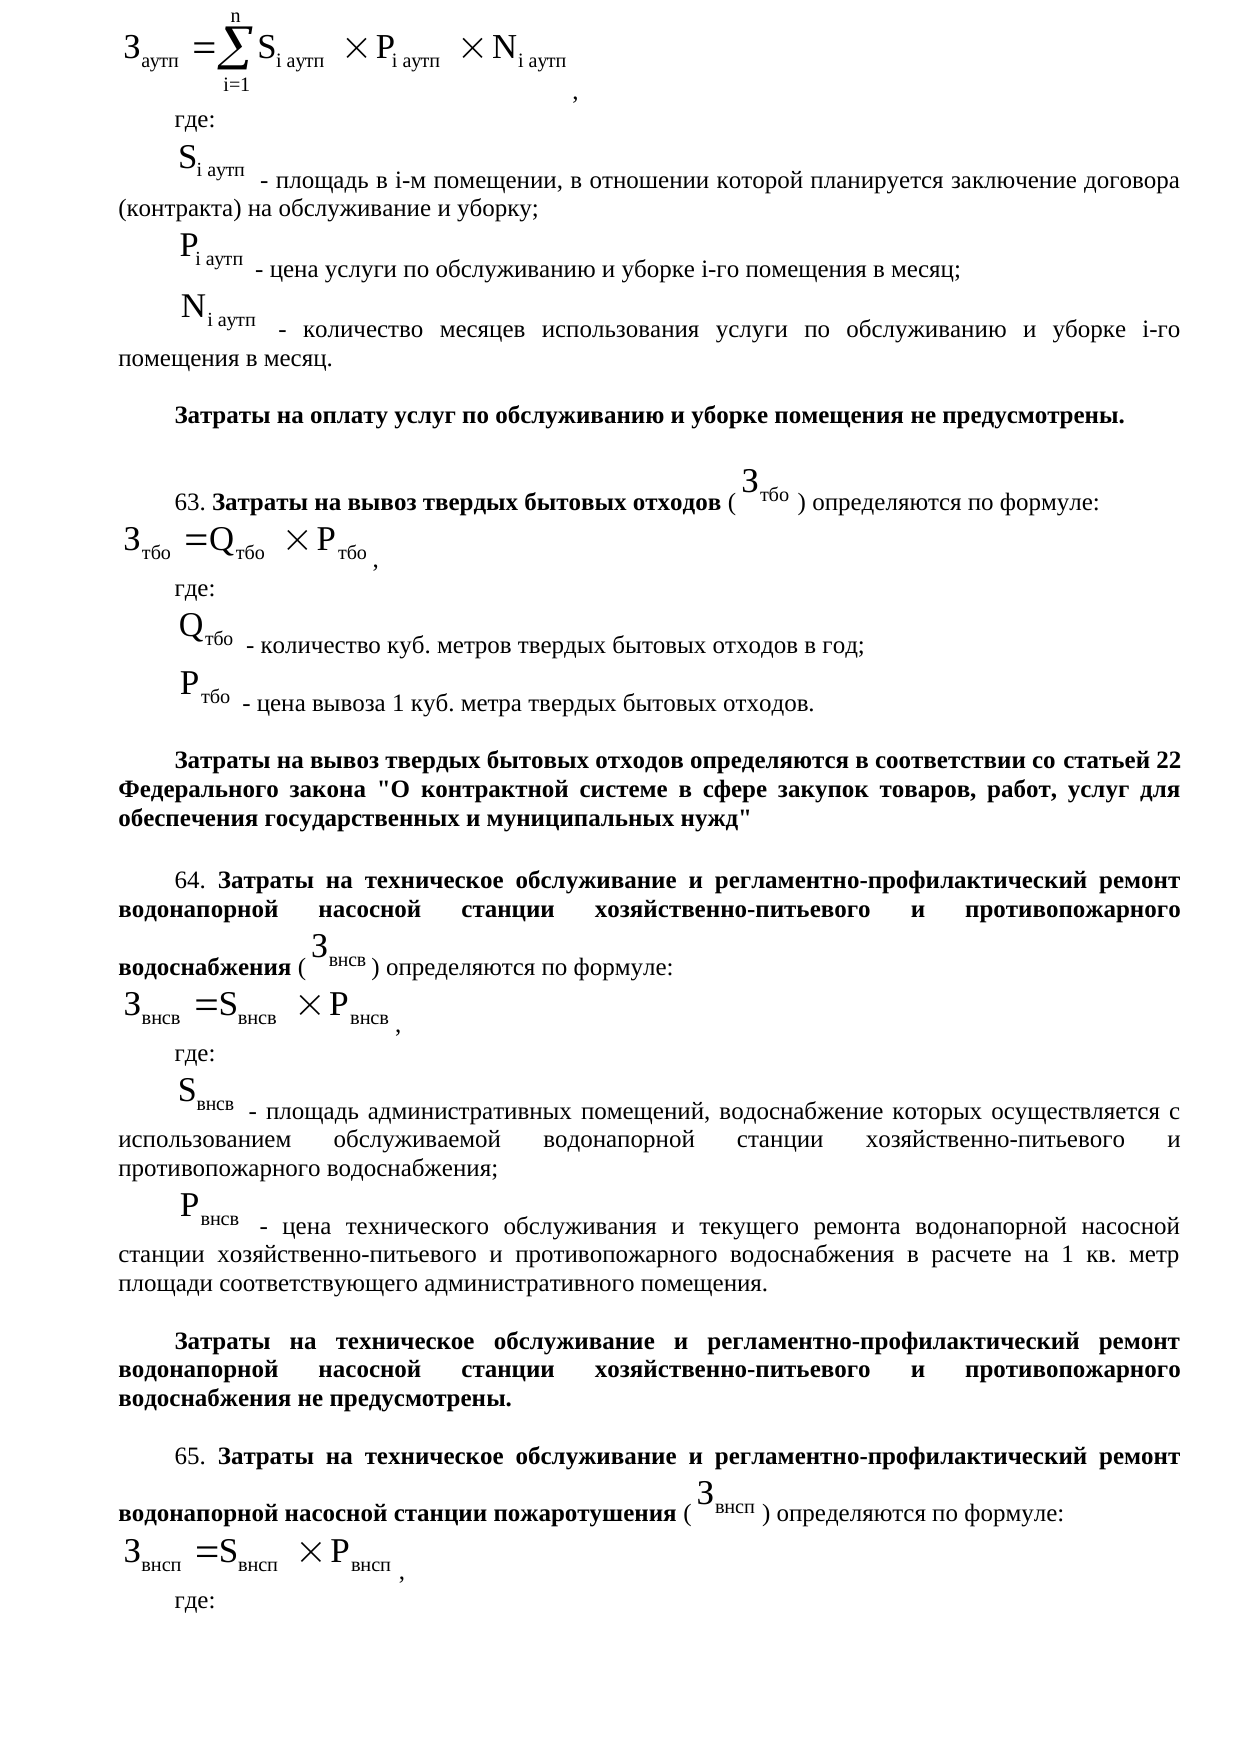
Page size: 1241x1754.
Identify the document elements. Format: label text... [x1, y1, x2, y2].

text Затраты на вывоз твердых бытовых отходов определяются в соответствии со статьей 22 Федерального закона "О контрактной системе в сфере закупок товаров, работ, услуг для обеспечения государственных и муниципальных нужд" [118, 746, 1181, 832]
text Затраты на оплату услуг по обслуживанию и уборке помещения не предусмотрены. [118, 400, 1181, 429]
text Затраты на техническое обслуживание и регламентно-профилактический ремонт водонапорной насосной станции хозяйственно-питьевого и противопожарного водоснабжения не предусмотрены. [118, 1326, 1181, 1412]
text , [118, 981, 1181, 1038]
text где: [118, 573, 1181, 602]
text - площадь в i-м помещении, в отношении которой планируется заключение договора (контракта) на обслуживание и уборку; [118, 133, 1181, 222]
text 63. Затраты на вывоз твердых бытовых отходов () определяются по формуле: [118, 458, 1181, 515]
text где: [118, 1585, 1181, 1613]
text , [118, 1527, 1181, 1585]
text 65. Затраты на техническое обслуживание и регламентно-профилактический ремонт водонапорной насосной станции пожаротушения () определяются по формуле: [118, 1441, 1181, 1527]
text , [118, 0, 1181, 104]
text 64. Затраты на техническое обслуживание и регламентно-профилактический ремонт водонапорной насосной станции хозяйственно-питьевого и противопожарного водоснабжения () определяются по формуле: [118, 865, 1181, 981]
text - количество куб. метров твердых бытовых отходов в год; [118, 602, 1181, 659]
text , [118, 515, 1181, 573]
text - цена технического обслуживания и текущего ремонта водонапорной насосной станции хозяйственно-питьевого и противопожарного водоснабжения в расчете на площади соответствующего административного помещения. [118, 1182, 1181, 1297]
text - цена вывоза твердых бытовых отходов. [118, 659, 1181, 717]
text - площадь административных помещений, водоснабжение которых осуществляется с использованием обслуживаемой водонапорной станции хозяйственно-питьевого и противопожарного водоснабжения; [118, 1067, 1181, 1182]
text где: [118, 1038, 1181, 1067]
text - количество месяцев использования услуги по обслуживанию и уборке i-го помещения в месяц. [118, 282, 1181, 371]
text где: [118, 104, 1181, 133]
text - цена услуги по обслуживанию и уборке i-го помещения в месяц; [118, 222, 1181, 282]
